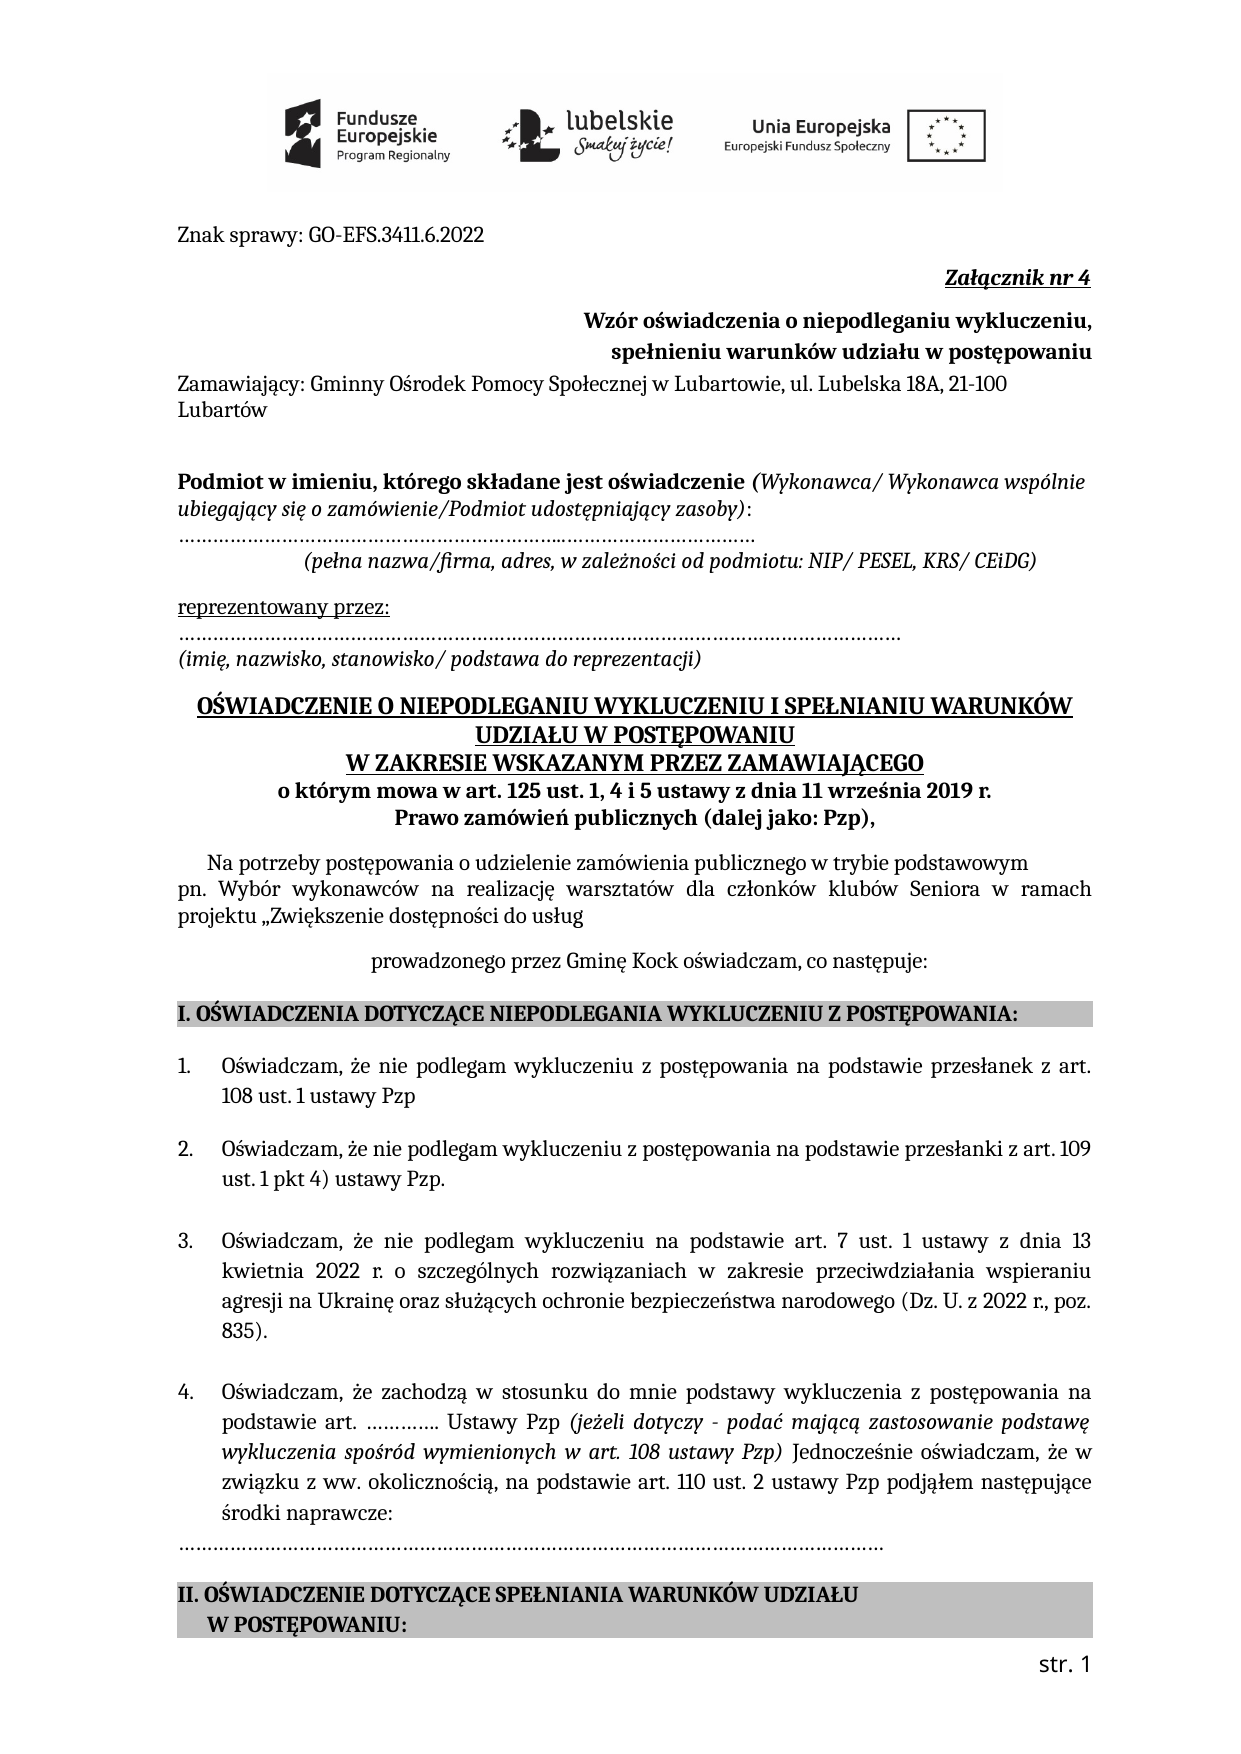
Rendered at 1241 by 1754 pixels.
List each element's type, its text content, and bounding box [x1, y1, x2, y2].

text I. OŚWIADCZENIA DOTYCZĄCE NIEPODLEGANIA WYKLUCZENIU Z POSTĘPOWANIA: [177, 1001, 1093, 1027]
list Oświadczam, że nie podlegam wykluczeniu z postępowania na podstawie przesłanki z art. 109 ust. 1 pkt 4) ustawy Pzp. [178, 1135, 1093, 1192]
text Na potrzeby postępowania o udzielenie zamówienia publicznego w trybie podstawowym [207, 850, 1093, 876]
list Oświadczam, że zachodzą w stosunku do mnie podstawy wykluczenia z postępowania na podstawie art. …………. Ustawy Pzp (jeżeli dotyczy - podać mającą zastosowanie podstawę wykluczenia spośród wymienionych w art. 108 ustawy Pzp) Jednocześnie oświadczam, że w związku z ww. okolicznością, na podstawie art. 110 ust. 2 ustawy Pzp podjąłem następujące środki naprawcze: [178, 1378, 1093, 1526]
text prowadzonego przez Gminę Kock oświadczam, co następuje: [207, 948, 1093, 974]
text …………………………………………………………………………………………………………… [177, 1529, 1093, 1556]
text (imię, nazwisko, stanowisko/ podstawa do reprezentacji) [177, 646, 1093, 673]
list Oświadczam, że nie podlegam wykluczeniu z postępowania na podstawie przesłanek z art. 108 ust. 1 ustawy Pzp [178, 1053, 1093, 1109]
text Prawo zamówień publicznych (dalej jako: Pzp), [177, 804, 1093, 831]
text reprezentowany przez: [177, 593, 1093, 620]
text OŚWIADCZENIE O NIEPODLEGANIU WYKLUCZENIU I SPEŁNIANIU WARUNKÓW UDZIAŁU W POSTĘPOWANIU W ZAKRESIE WSKAZANYM PRZEZ ZAMAWIAJĄCEGO [177, 692, 1093, 778]
text ……………………………………………………………………………………………………………… [177, 620, 1093, 646]
text pn. Wybór wykonawców na realizację warsztatów dla członków klubów Seniora w ramach projektu „Zwiększenie dostępności do usług [177, 876, 1093, 929]
text II. OŚWIADCZENIE DOTYCZĄCE SPEŁNIANIA WARUNKÓW UDZIAŁU W POSTĘPOWANIU: [177, 1582, 1093, 1638]
text o którym mowa w art. 125 ust. 1, 4 i 5 ustawy z dnia 11 września 2019 r. [177, 778, 1093, 804]
text Zamawiający: Gminny Ośrodek Pomocy Społecznej w Lubartowie, ul. Lubelska 18A, 21-100 Lubartów [177, 371, 1093, 423]
text Podmiot w imieniu, którego składane jest oświadczenie (Wykonawca/ Wykonawca wspólnie ubiegający się o zamówienie/Podmiot udostępniający zasoby): …………………………………………………………..…………………………… [177, 469, 1093, 548]
list Oświadczam, że nie podlegam wykluczeniu na podstawie art. 7 ust. 1 ustawy z dnia 13 kwietnia 2022 r. o szczególnych rozwiązaniach w zakresie przeciwdziałania wspieraniu agresji na Ukrainę oraz służących ochronie bezpieczeństwa narodowego (Dz. U. z 2022 r., poz. 835). [178, 1227, 1093, 1344]
picture [266, 73, 1003, 192]
text (pełna nazwa/firma, adres, w zależności od podmiotu: NIP/ PESEL, KRS/ CEiDG) [177, 548, 1093, 574]
text Znak sprawy: GO-EFS.3411.6.2022 [177, 222, 1093, 248]
text Załącznik nr 4 [177, 264, 1093, 291]
text Wzór oświadczenia o niepodleganiu wykluczeniu, spełnieniu warunków udziału w postępowaniu [177, 308, 1093, 366]
